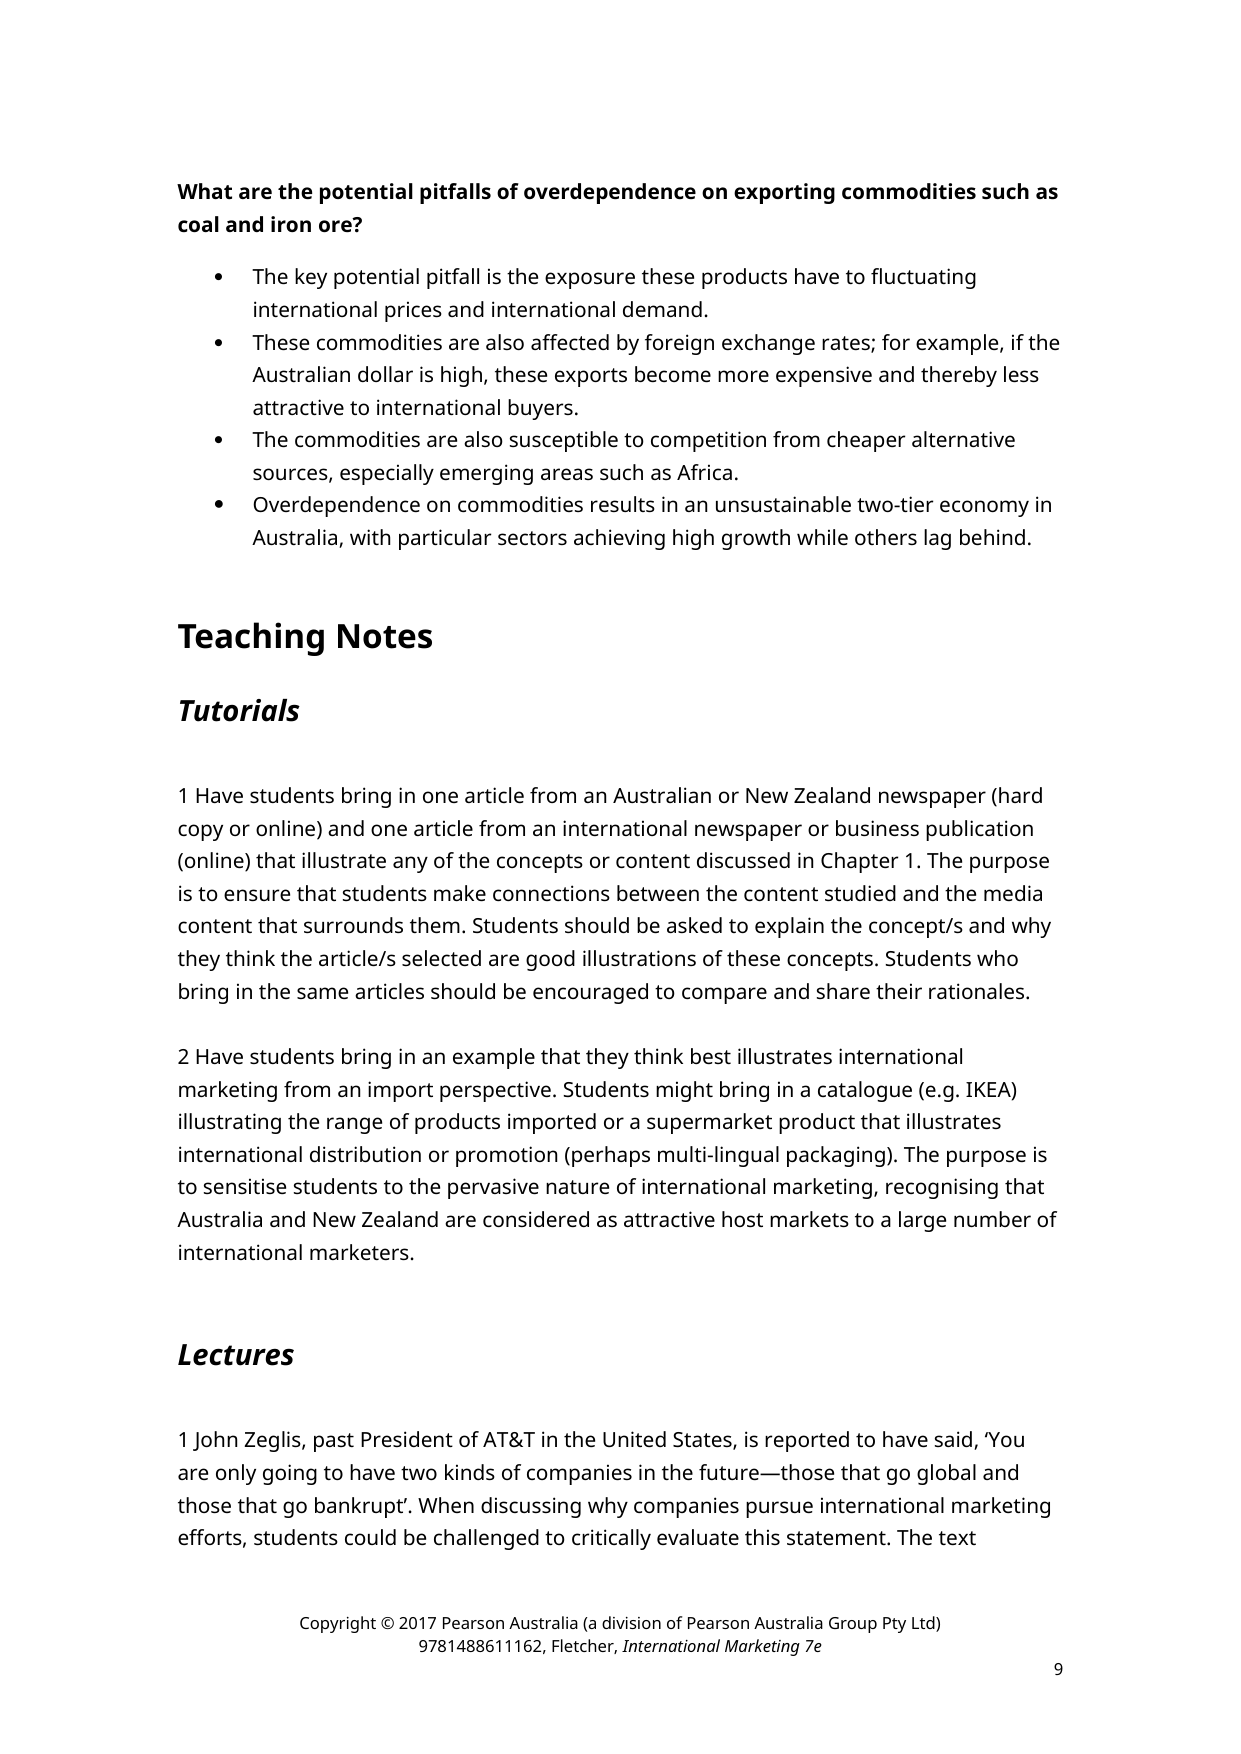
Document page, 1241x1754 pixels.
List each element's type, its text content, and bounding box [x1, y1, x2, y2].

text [177, 1426, 1063, 1552]
text 1 Have students bring in one article from an Australian or New Zealand newspaper (hard copy or online) and one article from an international newspaper or business publication (online) that illustrate any of the concepts or content discussed in Chapter 1. The purpose is to ensure that students make connections between the content studied and the media content that surrounds them. Students should be asked to explain the concept/s and why they think the article/s selected are good illustrations of these concepts. Students who bring in the same articles should be encouraged to compare and share their rationales. [177, 781, 1063, 1005]
subtitle Teaching Notes [177, 613, 1063, 658]
subtitle Tutorials [177, 690, 1063, 730]
list The commodities are also susceptible to competition from cheaper alternative sources, especially emerging areas such as Africa. [215, 425, 1063, 486]
list These commodities are also affected by foreign exchange rates; for example, if the Australian dollar is high, these exports become more expensive and thereby less attractive to international buyers. [215, 328, 1063, 421]
subtitle Lectures [177, 1334, 1063, 1374]
list Overdependence on commodities results in an unsustainable two-tier economy in Australia, with particular sectors achieving high growth while others lag behind. [215, 491, 1063, 552]
list The key potential pitfall is the exposure these products have to fluctuating international prices and international demand. [215, 262, 1063, 323]
text What are the potential pitfalls of overdependence on exporting commodities such as coal and iron ore? [177, 177, 1063, 238]
text 2 Have students bring in an example that they think best illustrates international marketing from an import perspective. Students might bring in a catalogue (e.g. IKEA) illustrating the range of products imported or a supermarket product that illustrates international distribution or promotion (perhaps multi-lingual packaging). The purpose is to sensitise students to the pervasive nature of international marketing, recognising that Australia and New Zealand are considered as attractive host markets to a large number of international marketers. [177, 1042, 1063, 1266]
